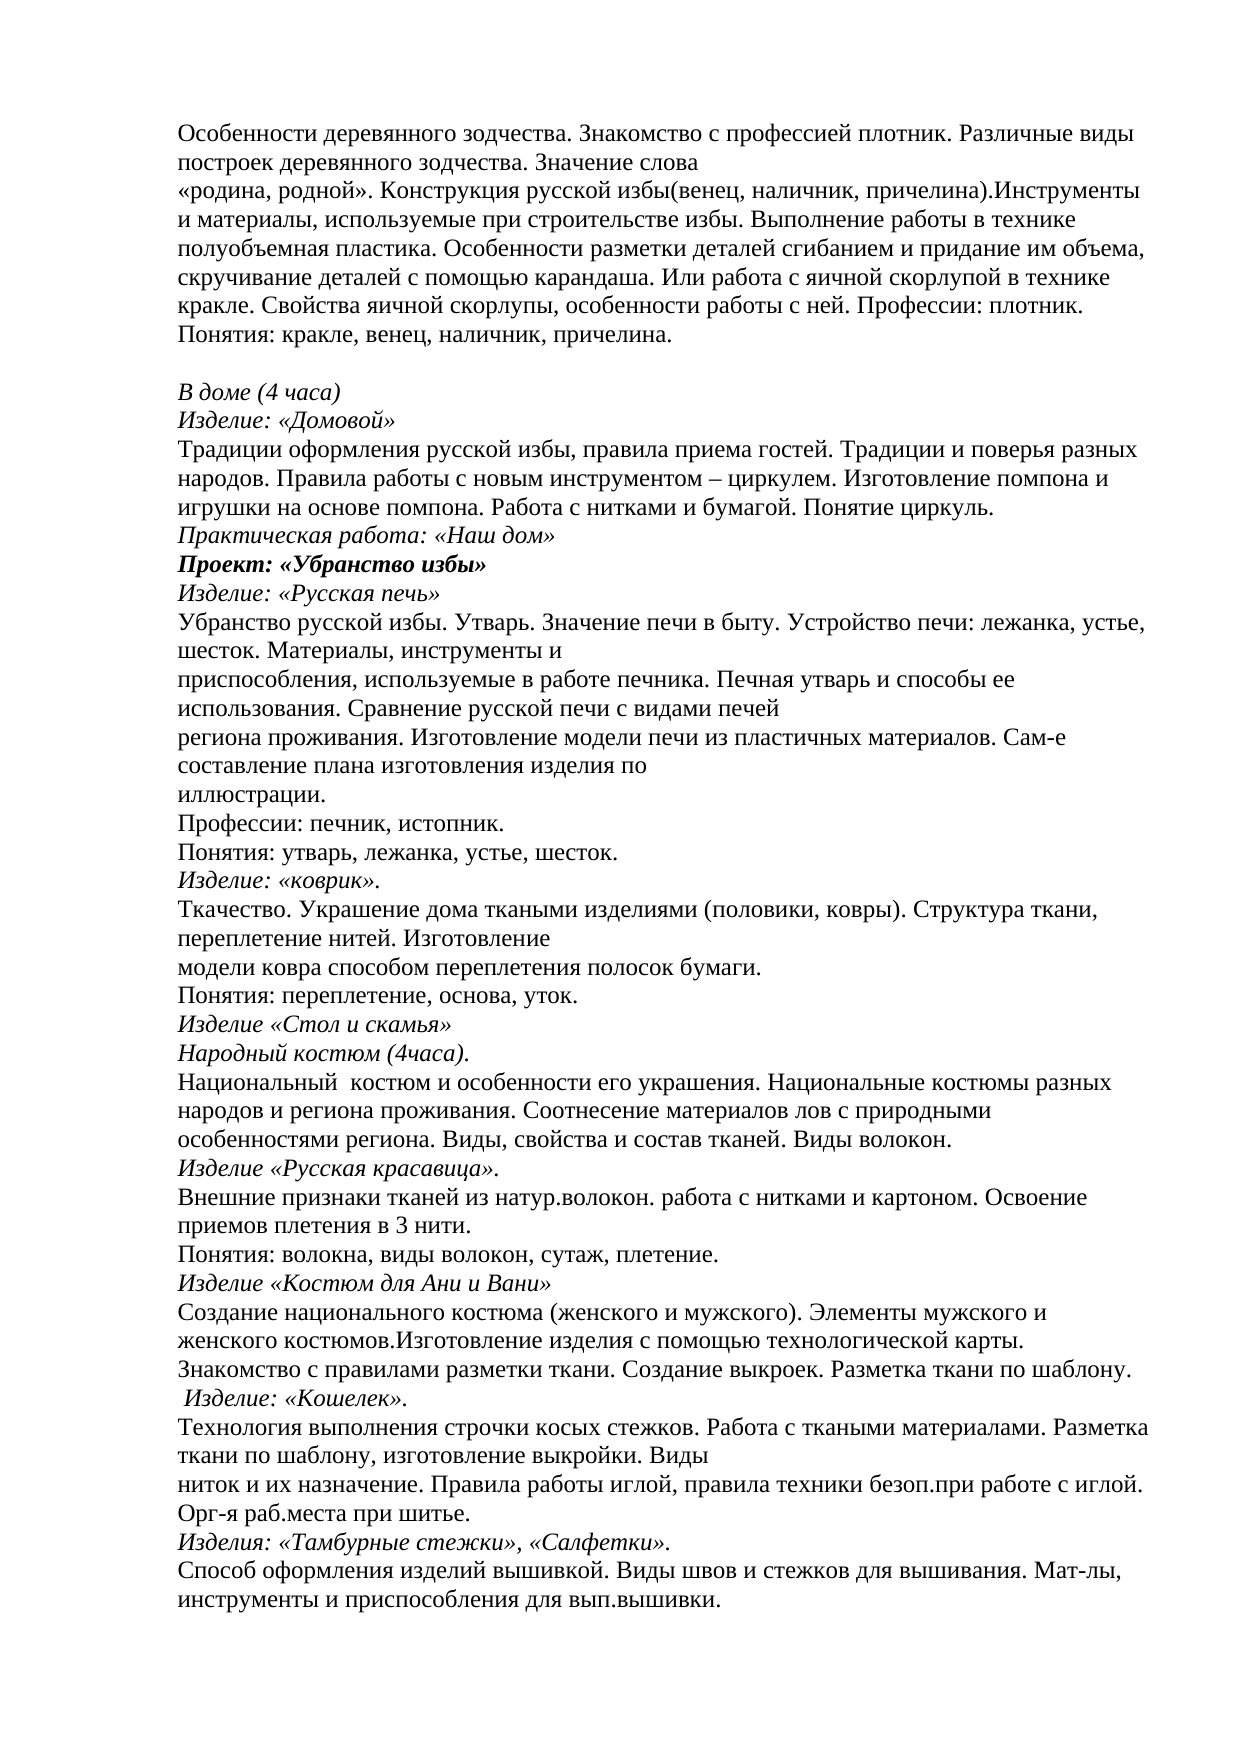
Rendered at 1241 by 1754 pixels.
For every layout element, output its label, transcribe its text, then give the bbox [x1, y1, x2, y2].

text Национальный костюм и особенности его украшения. Национальные костюмы разных народов и региона проживания. Соотнесение материалов лов с природными особенностями региона. Виды, свойства и состав тканей. Виды волокон. [177, 1067, 1152, 1153]
text Изделие «Стол и скамья» [177, 1009, 1152, 1038]
text Народный костюм (4часа). [177, 1038, 1152, 1067]
text Убранство русской избы. Утварь. Значение печи в быту. Устройство печи: лежанка, устье, шесток. Материалы, инструменты и [177, 607, 1152, 664]
text Традиции оформления русской избы, правила приема гостей. Традиции и поверья разных народов. Правила работы с новым инструментом – циркулем. Изготовление помпона и игрушки на основе помпона. Работа с нитками и бумагой. Понятие циркуль. [177, 434, 1152, 521]
text Изделие: «Домовой» [177, 406, 1152, 434]
text Ткачество. Украшение дома ткаными изделиями (половики, ковры). Структура ткани, переплетение нитей. Изготовление [177, 894, 1152, 952]
text Проект: «Убранство избы» [177, 549, 1152, 578]
text Понятия: переплетение, основа, уток. [177, 981, 1152, 1009]
text Практическая работа: «Наш дом» [177, 521, 1152, 549]
text Технология выполнения строчки косых стежков. Работа с ткаными материалами. Разметка ткани по шаблону, изготовление выкройки. Виды [177, 1412, 1152, 1469]
text ниток и их назначение. Правила работы иглой, правила техники безоп.при работе с иглой. Орг-я раб.места при шитье. [177, 1469, 1152, 1527]
text Изделие: «Кошелек». [177, 1383, 1152, 1412]
text Изделие: «коврик». [177, 866, 1152, 894]
text Изделие «Костюм для Ани и Вани» [177, 1268, 1152, 1297]
text Способ оформления изделий вышивкой. Виды швов и стежков для вышивания. Мат-лы, инструменты и приспособления для вып.вышивки. [177, 1556, 1152, 1613]
text Особенности деревянного зодчества. Знакомство с профессией плотник. Различные виды построек деревянного зодчества. Значение слова [177, 118, 1152, 176]
text приспособления, используемые в работе печника. Печная утварь и способы ее использования. Сравнение русской печи с видами печей [177, 664, 1152, 722]
text Профессии: печник, истопник. [177, 808, 1152, 837]
text Создание национального костюма (женского и мужского). Элементы мужского и женского костюмов.Изготовление изделия с помощью технологической карты. Знакомство с правилами разметки ткани. Создание выкроек. Разметка ткани по шаблону. [177, 1297, 1152, 1383]
text Изделие: «Русская печь» [177, 578, 1152, 607]
text Понятия: волокна, виды волокон, сутаж, плетение. [177, 1239, 1152, 1268]
text Изделия: «Тамбурные стежки», «Салфетки». [177, 1527, 1152, 1556]
text модели ковра способом переплетения полосок бумаги. [177, 952, 1152, 981]
text В доме (4 часа) [177, 377, 1152, 406]
text региона проживания. Изготовление модели печи из пластичных материалов. Сам-е составление плана изготовления изделия по [177, 722, 1152, 779]
text «родина, родной». Конструкция русской избы(венец, наличник, причелина).Инструменты и материалы, используемые при строительстве избы. Выполнение работы в технике полуобъемная пластика. Особенности разметки деталей сгибанием и придание им объема, скручивание деталей с помощью карандаша. Или работа с яичной скорлупой в технике кракле. Свойства яичной скорлупы, особенности работы с ней. Профессии: плотник. Понятия: кракле, венец, наличник, причелина. [177, 176, 1152, 348]
text Изделие «Русская красавица». [177, 1153, 1152, 1182]
text Внешние признаки тканей из натур.волокон. работа с нитками и картоном. Освоение приемов плетения в 3 нити. [177, 1182, 1152, 1239]
text иллюстрации. [177, 779, 1152, 808]
text Понятия: утварь, лежанка, устье, шесток. [177, 837, 1152, 866]
